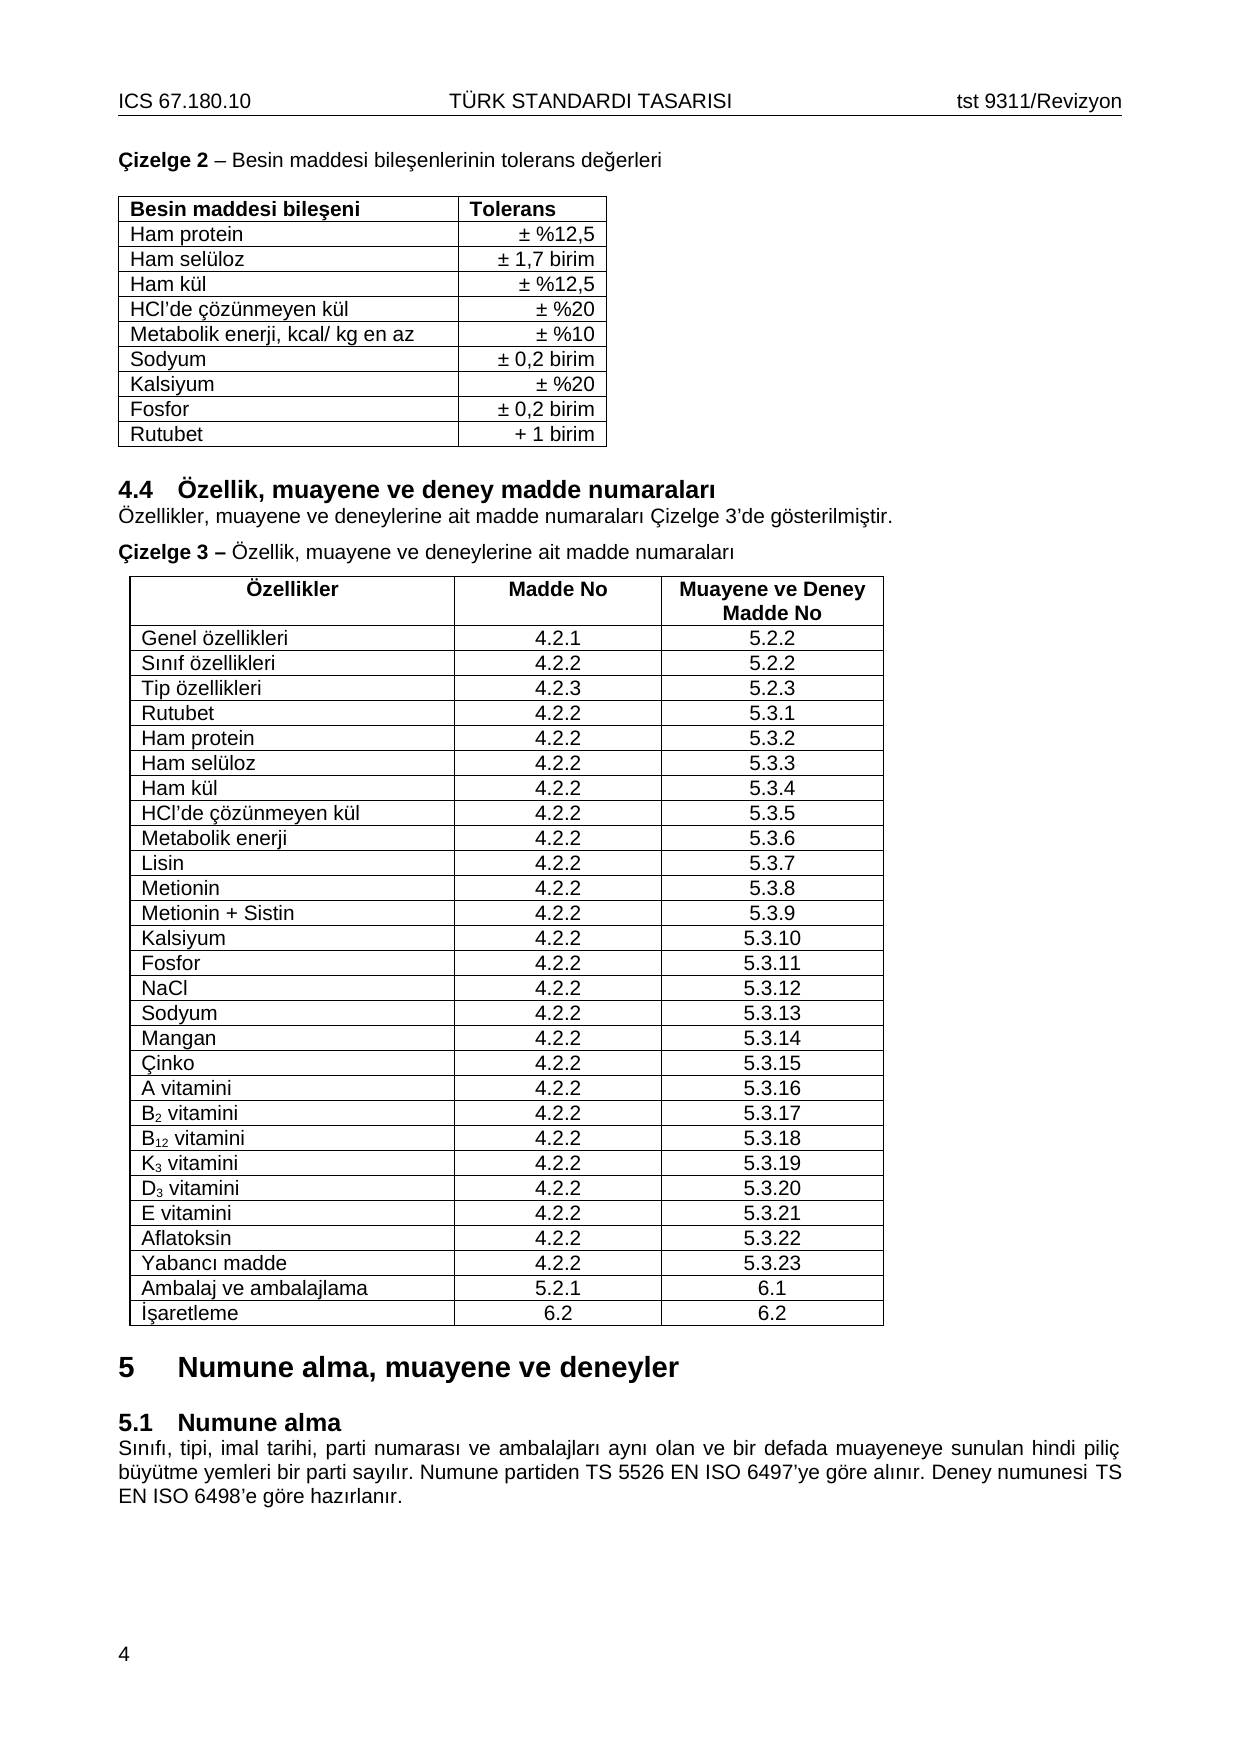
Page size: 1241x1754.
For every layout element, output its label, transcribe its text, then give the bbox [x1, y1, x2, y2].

table_cell Rutubet [131, 701, 454, 725]
table_cell Metabolik enerji [131, 826, 454, 850]
table_cell Kalsiyum [119, 372, 458, 396]
table_cell 5.3.21 [662, 1201, 883, 1225]
table_cell 4.2.2 [455, 1126, 661, 1150]
table_cell ± %20 [459, 297, 606, 321]
table_cell 4.2.2 [455, 851, 661, 875]
table_cell 4.2.1 [455, 626, 661, 650]
table_cell 5.3.15 [662, 1051, 883, 1075]
table_cell 4.2.2 [455, 751, 661, 775]
table_cell ± %12,5 [459, 272, 606, 296]
table_cell 4.2.2 [455, 1051, 661, 1075]
table_cell 5.3.6 [662, 826, 883, 850]
table_cell 5.3.9 [662, 901, 883, 925]
table_cell 5.3.2 [662, 726, 883, 750]
table_cell Ham protein [119, 222, 458, 246]
table_cell A vitamini [131, 1076, 454, 1100]
table_cell 5.3.4 [662, 776, 883, 800]
table_cell 6.1 [662, 1276, 883, 1300]
table_cell 4.2.2 [455, 976, 661, 1000]
table_cell ± 0,2 birim [459, 397, 606, 421]
table_cell Ham kül [119, 272, 458, 296]
table_header Özellikler [131, 577, 454, 625]
table_cell B2 vitamini [131, 1101, 454, 1125]
table_cell + 1 birim [459, 422, 606, 446]
table_cell 4.2.2 [455, 1251, 661, 1275]
table_cell 5.3.10 [662, 926, 883, 950]
subtitle 5.1 Numune alma [118, 1407, 1122, 1436]
table_cell HCl’de çözünmeyen kül [131, 801, 454, 825]
text Çizelge 3 – Özellik, muayene ve deneylerine ait madde numaraları [118, 540, 1122, 564]
table_cell 4.2.2 [455, 726, 661, 750]
subtitle 4.4 Özellik, muayene ve deney madde numaraları [118, 475, 1122, 504]
table_cell 4.2.2 [455, 826, 661, 850]
text Özellikler, muayene ve deneylerine ait madde numaraları Çizelge 3’de gösterilmiştir. [118, 504, 1122, 528]
table_cell ± 1,7 birim [459, 247, 606, 271]
table_cell B12 vitamini [131, 1126, 454, 1150]
table_cell 6.2 [662, 1301, 883, 1325]
table_cell Ham protein [131, 726, 454, 750]
table_cell 5.3.22 [662, 1226, 883, 1250]
table_cell Yabancı madde [131, 1251, 454, 1275]
table_cell Genel özellikleri [131, 626, 454, 650]
table_cell Sodyum [119, 347, 458, 371]
table_header Tolerans [459, 197, 606, 221]
table_cell 4.2.2 [455, 801, 661, 825]
table_cell 5.3.12 [662, 976, 883, 1000]
table_cell Fosfor [119, 397, 458, 421]
table_cell 4.2.3 [455, 676, 661, 700]
table_cell 5.3.1 [662, 701, 883, 725]
table_cell 4.2.2 [455, 876, 661, 900]
table_cell 5.3.5 [662, 801, 883, 825]
table_cell 4.2.2 [455, 776, 661, 800]
table_cell 5.2.2 [662, 651, 883, 675]
table_cell HCl’de çözünmeyen kül [119, 297, 458, 321]
table_cell 4.2.2 [455, 651, 661, 675]
table_cell 6.2 [455, 1301, 661, 1325]
table_cell Çinko [131, 1051, 454, 1075]
text Çizelge 2 – Besin maddesi bileşenlerinin tolerans değerleri [118, 148, 1122, 172]
table_cell Lisin [131, 851, 454, 875]
table_cell İşaretleme [131, 1301, 454, 1325]
table_cell 5.3.11 [662, 951, 883, 975]
table_cell Tip özellikleri [131, 676, 454, 700]
subtitle 5 Numune alma, muayene ve deneyler [118, 1350, 1122, 1383]
table_cell 5.2.2 [662, 626, 883, 650]
table_cell 4.2.2 [455, 1201, 661, 1225]
table_cell Metabolik enerji, kcal/ kg en az [119, 322, 458, 346]
table_cell 5.3.20 [662, 1176, 883, 1200]
table_cell Ambalaj ve ambalajlama [131, 1276, 454, 1300]
table_cell 5.3.19 [662, 1151, 883, 1175]
table_cell 5.3.3 [662, 751, 883, 775]
table_cell Sınıf özellikleri [131, 651, 454, 675]
table_cell 5.2.3 [662, 676, 883, 700]
table_cell 4.2.2 [455, 701, 661, 725]
table_cell E vitamini [131, 1201, 454, 1225]
table_cell Mangan [131, 1026, 454, 1050]
table_cell Metionin [131, 876, 454, 900]
table_cell 5.2.1 [455, 1276, 661, 1300]
table_cell 5.3.13 [662, 1001, 883, 1025]
table_cell NaCl [131, 976, 454, 1000]
table_cell 4.2.2 [455, 1026, 661, 1050]
table_cell Fosfor [131, 951, 454, 975]
table_cell 4.2.2 [455, 1101, 661, 1125]
table_cell 5.3.17 [662, 1101, 883, 1125]
table_cell 4.2.2 [455, 1151, 661, 1175]
table_cell K3 vitamini [131, 1151, 454, 1175]
text Sınıfı, tipi, imal tarihi, parti numarası ve ambalajları aynı olan ve bir defada muayeneye sunulan hindi piliç büyütme yemleri bir parti sayılır. Numune partiden TS 5526 EN ISO 6497’ye göre alınır. Deney numunesi TS EN ISO 6498’e göre hazırlanır. [118, 1436, 1122, 1508]
table_cell ± 0,2 birim [459, 347, 606, 371]
table_cell 4.2.2 [455, 1176, 661, 1200]
table_cell 5.3.23 [662, 1251, 883, 1275]
table_cell D3 vitamini [131, 1176, 454, 1200]
table_cell 4.2.2 [455, 1076, 661, 1100]
table_cell 5.3.7 [662, 851, 883, 875]
table_cell Ham selüloz [119, 247, 458, 271]
table_cell Sodyum [131, 1001, 454, 1025]
table_cell ± %12,5 [459, 222, 606, 246]
table_cell 4.2.2 [455, 901, 661, 925]
table_cell Rutubet [119, 422, 458, 446]
table_cell Metionin + Sistin [131, 901, 454, 925]
table_cell 5.3.18 [662, 1126, 883, 1150]
table_cell 4.2.2 [455, 951, 661, 975]
table_header Madde No [455, 577, 661, 625]
table_cell ± %20 [459, 372, 606, 396]
table_cell Aflatoksin [131, 1226, 454, 1250]
table_cell Ham selüloz [131, 751, 454, 775]
table_cell 5.3.14 [662, 1026, 883, 1050]
table_cell Kalsiyum [131, 926, 454, 950]
table_cell 4.2.2 [455, 926, 661, 950]
table_header Muayene ve Deney Madde No [662, 577, 883, 625]
table_cell 5.3.8 [662, 876, 883, 900]
table_cell 4.2.2 [455, 1001, 661, 1025]
table_cell 5.3.16 [662, 1076, 883, 1100]
table_cell Ham kül [131, 776, 454, 800]
table_cell ± %10 [459, 322, 606, 346]
table_header Besin maddesi bileşeni [119, 197, 458, 221]
table_cell 4.2.2 [455, 1226, 661, 1250]
